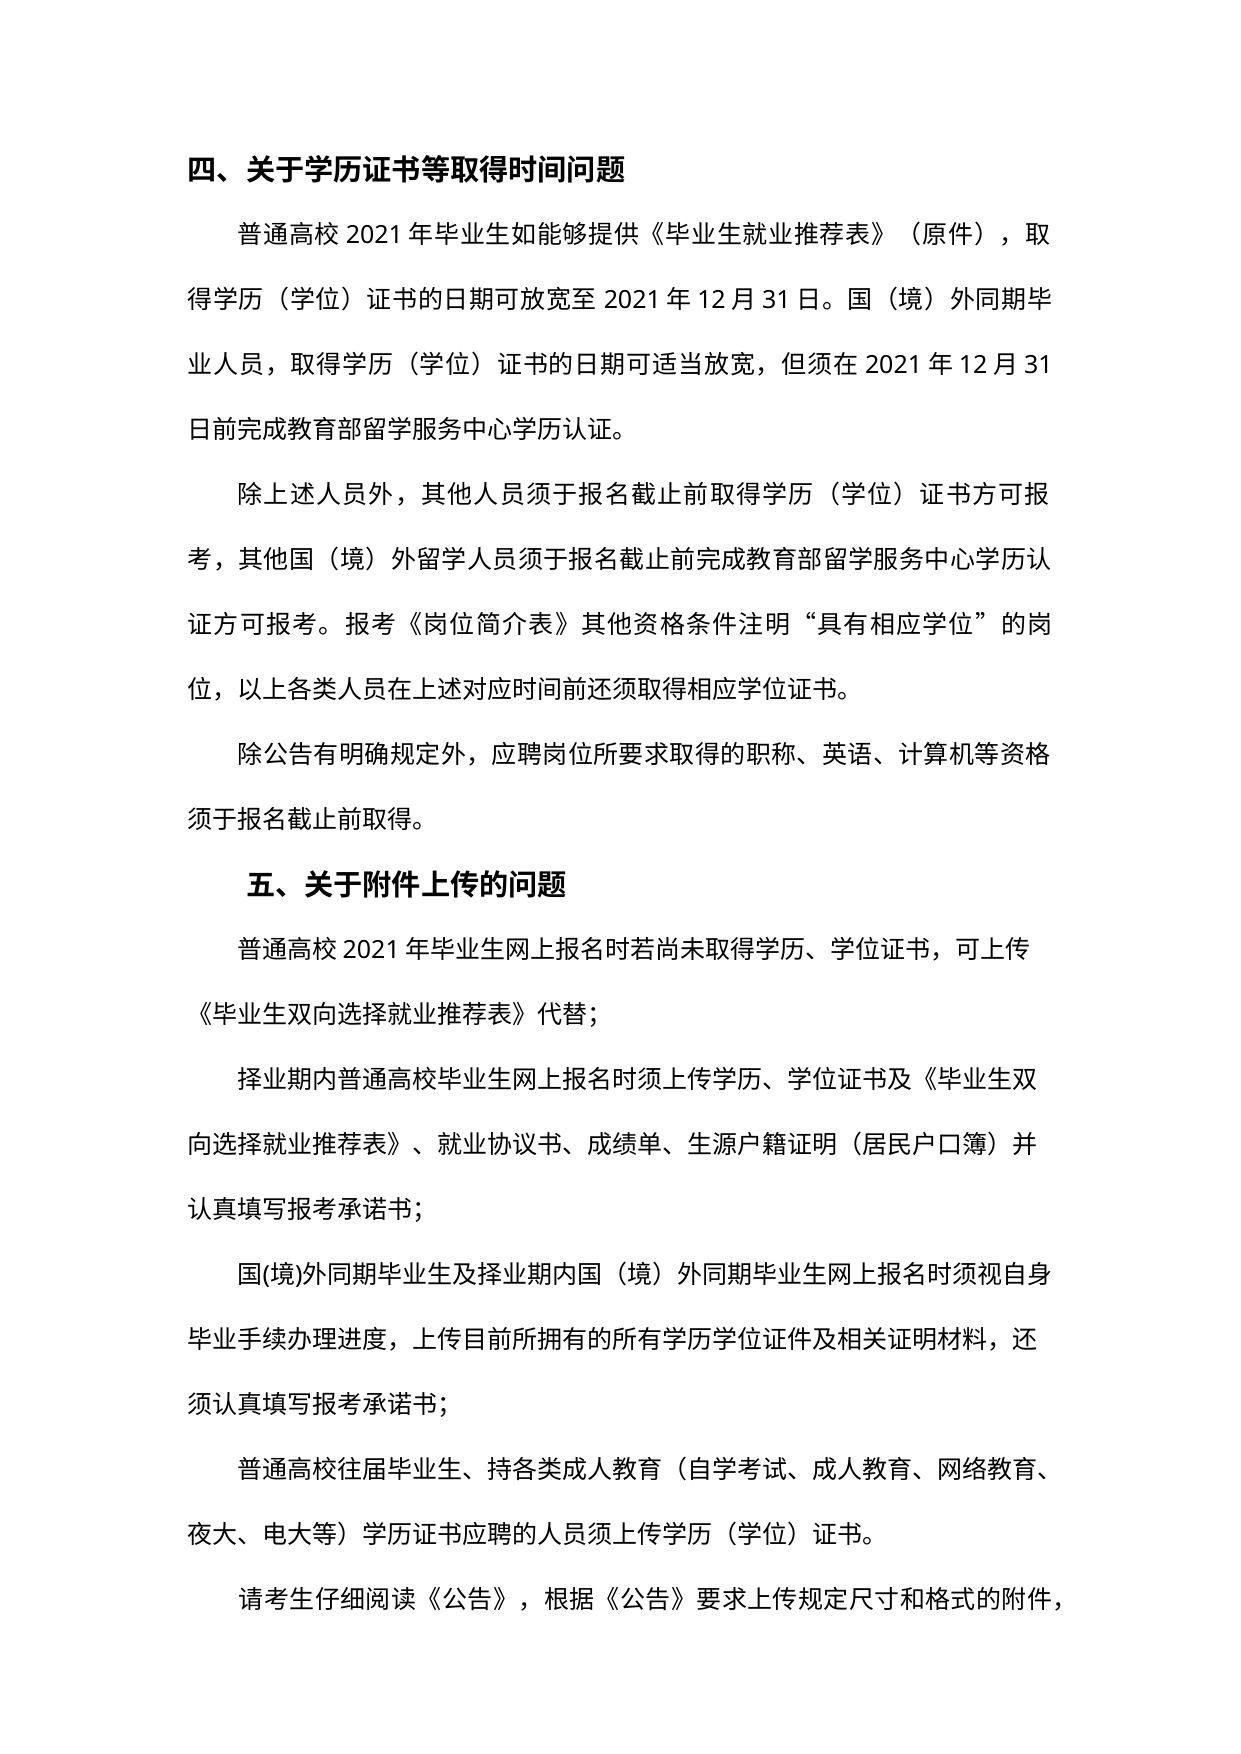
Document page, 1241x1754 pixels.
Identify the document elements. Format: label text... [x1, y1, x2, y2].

list 四、关于学历证书等取得时间问题 [187, 135, 1053, 200]
list 除公告有明确规定外，应聘岗位所要求取得的职称、英语、计算机等资格须于报名截止前取得。 [187, 720, 1053, 850]
text 五、关于附件上传的问题 [187, 850, 1053, 915]
list 普通高校2021年毕业生如能够提供《毕业生就业推荐表》（原件），取得学历（学位）证书的日期可放宽至2021年12月31日。国（境）外同期毕业人员，取得学历（学位）证书的日期可适当放宽，但须在2021年12月31日前完成教育部留学服务中心学历认证。 [187, 200, 1053, 460]
text 国(境)外同期毕业生及择业期内国（境）外同期毕业生网上报名时须视自身毕业手续办理进度，上传目前所拥有的所有学历学位证件及相关证明材料，还须认真填写报考承诺书； [187, 1240, 1053, 1435]
text 择业期内普通高校毕业生网上报名时须上传学历、学位证书及《毕业生双向选择就业推荐表》、就业协议书、成绩单、生源户籍证明（居民户口簿）并认真填写报考承诺书； [187, 1045, 1053, 1240]
text 普通高校2021年毕业生网上报名时若尚未取得学历、学位证书，可上传《毕业生双向选择就业推荐表》代替； [187, 915, 1053, 1045]
list 除上述人员外，其他人员须于报名截止前取得学历（学位）证书方可报考，其他国（境）外留学人员须于报名截止前完成教育部留学服务中心学历认证方可报考。报考《岗位简介表》其他资格条件注明“具有相应学位”的岗位，以上各类人员在上述对应时间前还须取得相应学位证书。 [187, 460, 1053, 720]
text 普通高校往届毕业生、持各类成人教育（自学考试、成人教育、网络教育、夜大、电大等）学历证书应聘的人员须上传学历（学位）证书。 [187, 1435, 1053, 1565]
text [187, 1565, 1053, 1630]
